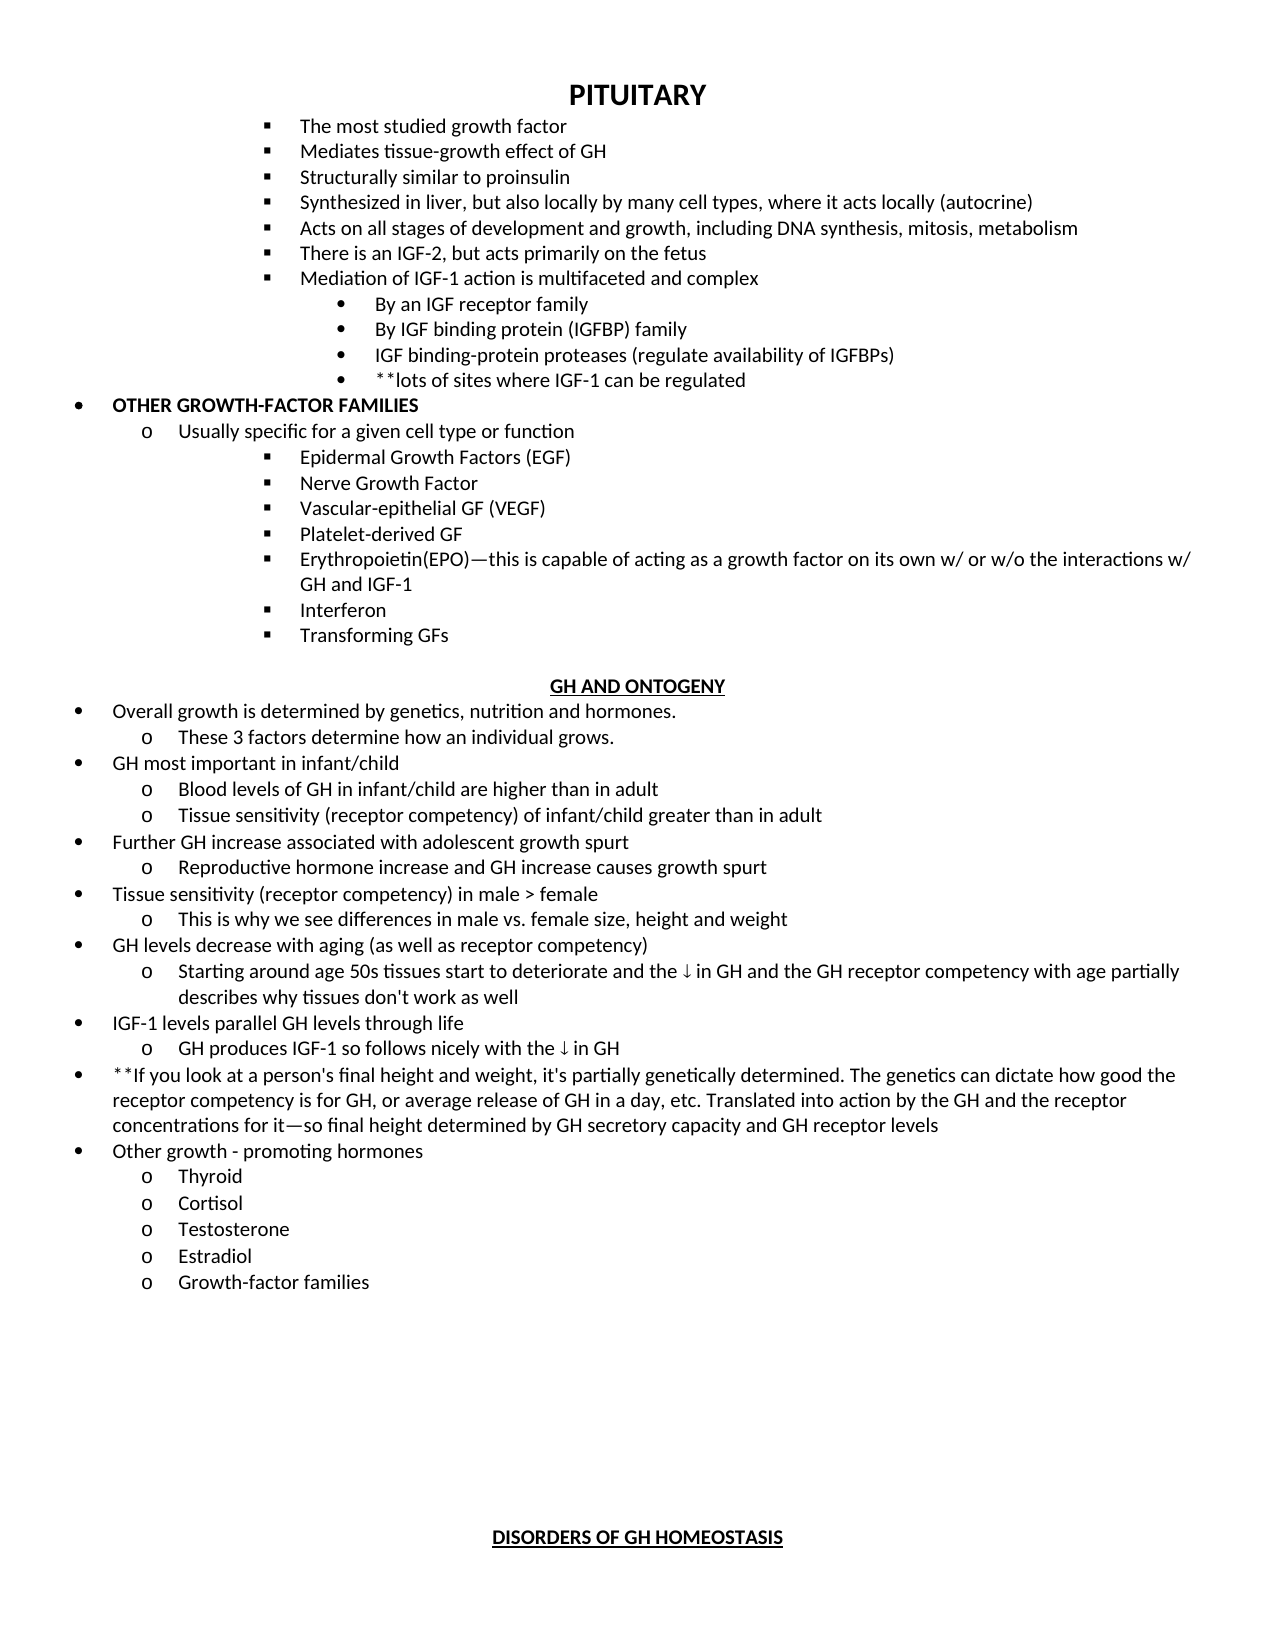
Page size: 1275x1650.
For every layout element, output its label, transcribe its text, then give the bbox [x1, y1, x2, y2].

list These 3 factors determine how an individual grows. [141, 724, 1200, 751]
list **lots of sites where IGF-1 can be regulated [337, 367, 1200, 393]
list GH levels decrease with aging (as well as receptor competency) [75, 933, 1200, 958]
list GH produces IGF-1 so follows nicely with the in GH [141, 1035, 1200, 1062]
text GH AND ONTOGENY [75, 673, 1200, 699]
list Usually specific for a given cell type or function [141, 418, 1200, 444]
list IGF binding-protein proteases (regulate availability of IGFBPs) [337, 342, 1200, 367]
list Testosterone [141, 1216, 1200, 1243]
list Tissue sensitivity (receptor competency) of infant/child greater than in adult [141, 802, 1200, 829]
list This is why we see differences in male vs. female size, height and weight [141, 906, 1200, 933]
list Estradiol [141, 1243, 1200, 1269]
list Growth-factor families [141, 1269, 1200, 1296]
list Synthesized in liver, but also locally by many cell types, where it acts locally (autocrine) [262, 189, 1200, 215]
list Mediates tissue-growth effect of GH [262, 138, 1200, 164]
list By an IGF receptor family [337, 291, 1200, 316]
list Reproductive hormone increase and GH increase causes growth spurt [141, 854, 1200, 881]
list By IGF binding protein (IGFBP) family [337, 316, 1200, 342]
list Vascular-epithelial GF (VEGF) [262, 495, 1200, 521]
list Transforming GFs [262, 622, 1200, 648]
list Erythropoietin (EPO)—this is capable of acting as a growth factor on its own w/ or w/o the interactions w/ GH and IGF-1 [262, 546, 1200, 597]
list IGF-1 levels parallel GH levels through life [75, 1010, 1200, 1035]
list Nerve Growth Factor [262, 470, 1200, 495]
list Acts on all stages of development and growth, including DNA synthesis, mitosis, metabolism [262, 215, 1200, 240]
list Overall growth is determined by genetics, nutrition and hormones. [75, 699, 1200, 724]
list GH most important in infant/child [75, 751, 1200, 776]
list Cortisol [141, 1190, 1200, 1216]
list Blood levels of GH in infant/child are higher than in adult [141, 776, 1200, 802]
list Interferon [262, 597, 1200, 622]
list **If you look at a person's final height and weight, it's partially genetically determined. The genetics can dictate how good the receptor competency is for GH, or average release of GH in a day, etc. Translated into action by the GH and the receptor concentrations for it—so final height determined by GH secretory capacity and GH receptor levels [75, 1062, 1200, 1138]
list Other growth - promoting hormones [75, 1138, 1200, 1163]
list Platelet-derived GF [262, 521, 1200, 546]
list Starting around age 50s tissues start to deteriorate and the in GH and the GH receptor competency with age partially describes why tissues don't work as well [141, 958, 1200, 1010]
list The most studied growth factor [262, 113, 1200, 138]
list Mediation of IGF-1 action is multifaceted and complex [262, 266, 1200, 291]
list There is an IGF-2, but acts primarily on the fetus [262, 240, 1200, 266]
text DISORDERS OF GH HOMEOSTASIS [75, 1524, 1200, 1550]
list Thyroid [141, 1163, 1200, 1190]
list Structurally similar to proinsulin [262, 164, 1200, 189]
list OTHER GROWTH-FACTOR FAMILIES [75, 393, 1200, 418]
list Further GH increase associated with adolescent growth spurt [75, 829, 1200, 854]
list Tissue sensitivity (receptor competency) in male > female [75, 881, 1200, 906]
list Epidermal Growth Factors (EGF) [262, 444, 1200, 470]
